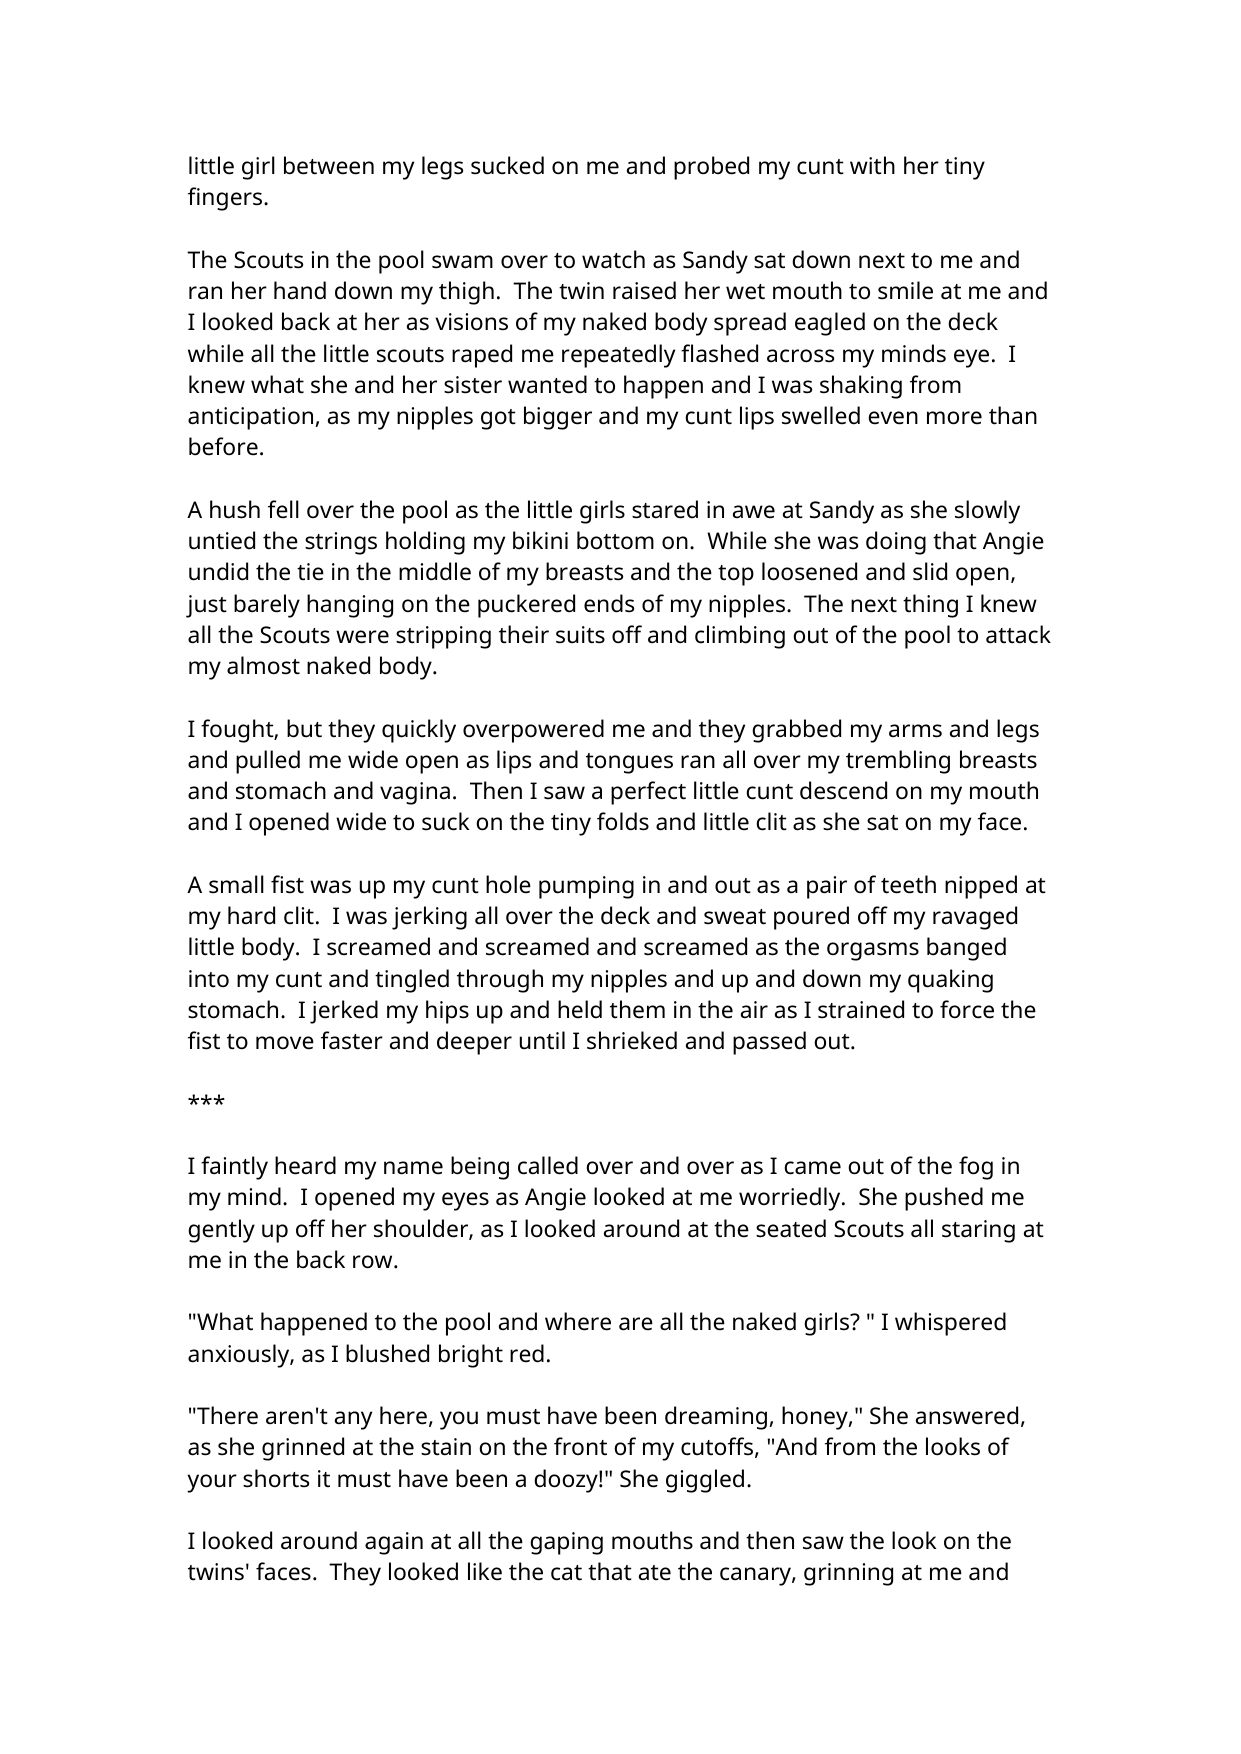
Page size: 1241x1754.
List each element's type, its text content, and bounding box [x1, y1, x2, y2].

text *** [187, 1087, 1053, 1119]
text A small fist was up my cunt hole pumping in and out as a pair of teeth nipped at my hard clit. I was jerking all over the deck and sweat poured off my ravaged little body. I screamed and screamed and screamed as the orgasms banged into my cunt and tingled through my nipples and up and down my quaking stomach. I jerked my hips up and held them in the air as I strained to force the fist to move faster and deeper until I shrieked and passed out. [187, 869, 1053, 1056]
text "What happened to the pool and where are all the naked girls? " I whispered anxiously, as I blushed bright red. [187, 1306, 1053, 1369]
text I fought, but they quickly overpowered me and they grabbed my arms and legs and pulled me wide open as lips and tongues ran all over my trembling breasts and stomach and vagina. Then I saw a perfect little cunt descend on my mouth and I opened wide to suck on the tiny folds and little clit as she sat on my face. [187, 712, 1053, 837]
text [187, 1525, 1053, 1587]
text "There aren't any here, you must have been dreaming, honey," She answered, as she grinned at the stain on the front of my cutoffs, "And from the looks of your shorts it must have been a doozy!" She giggled. [187, 1400, 1053, 1494]
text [187, 150, 1053, 212]
text I faintly heard my name being called over and over as I came out of the fog in my mind. I opened my eyes as Angie looked at me worriedly. She pushed me gently up off her shoulder, as I looked around at the seated Scouts all staring at me in the back row. [187, 1150, 1053, 1275]
text A hush fell over the pool as the little girls stared in awe at Sandy as she slowly untied the strings holding my bikini bottom on. While she was doing that Angie undid the tie in the middle of my breasts and the top loosened and slid open, just barely hanging on the puckered ends of my nipples. The next thing I knew all the Scouts were stripping their suits off and climbing out of the pool to attack my almost naked body. [187, 494, 1053, 681]
text The Scouts in the pool swam over to watch as Sandy sat down next to me and ran her hand down my thigh. The twin raised her wet mouth to smile at me and I looked back at her as visions of my naked body spread eagled on the deck while all the little scouts raped me repeatedly flashed across my minds eye. I knew what she and her sister wanted to happen and I was shaking from anticipation, as my nipples got bigger and my cunt lips swelled even more than before. [187, 244, 1053, 462]
